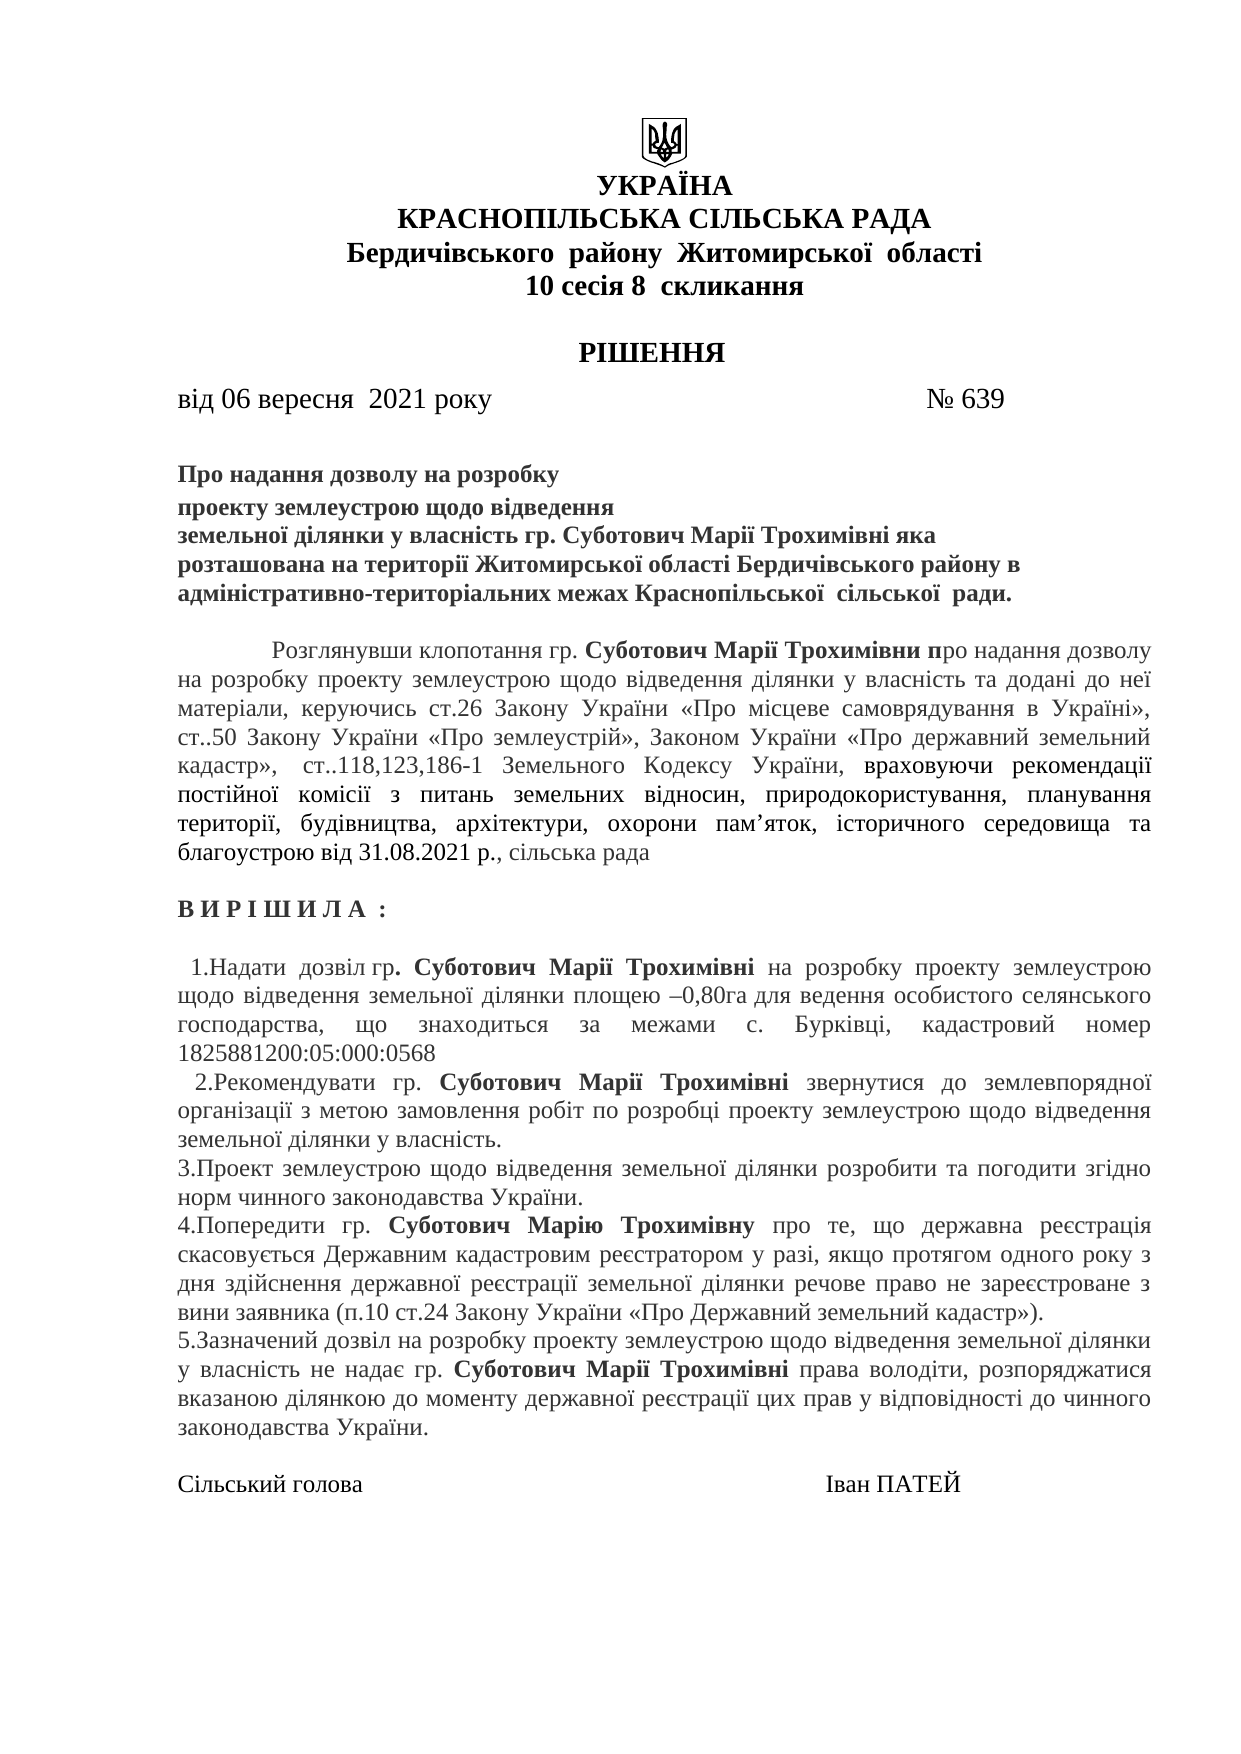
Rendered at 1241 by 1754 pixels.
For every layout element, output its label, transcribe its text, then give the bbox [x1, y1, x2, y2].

text 4.Попередити гр. Суботович Марію Трохимівну про те, що державна реєстрація скасовується Державним кадастровим реєстратором у разі, якщо протягом одного року з дня здійснення державної реєстрації земельної ділянки речове право не зареєстроване з вини заявника (п.10 ст.24 Закону України «Про Державний земельний кадастр»). [177, 1210, 1152, 1325]
text КРАСНОПІЛЬСЬКА СІЛЬСЬКА РАДА [177, 201, 1152, 235]
text земельної ділянки у власність гр. Суботович Марії Трохимівні яка розташована на території Житомирської області Бердичівського району в адміністративно-територіальних межах Краснопільської сільської ради. [177, 520, 1040, 607]
text Бердичівського району Житомирської області [177, 235, 1152, 268]
text РІШЕННЯ [177, 336, 1152, 369]
text 3.Проект землеустрою щодо відведення земельної ділянки розробити та погодити згідно норм чинного законодавства України. [177, 1153, 1152, 1210]
text 2.Рекомендувати гр. Суботович Марії Трохимівні звернутися до землевпорядної організації з метою замовлення робіт по розробці проекту землеустрою щодо відведення земельної ділянки у власність. [177, 1067, 1152, 1153]
text В И Р І Ш И Л А : [177, 894, 1152, 923]
text 10 сесія 8 скликання [177, 268, 1152, 302]
text Про надання дозволу на розробку [177, 459, 1152, 487]
text 5.Зазначений дозвіл на розробку проекту землеустрою щодо відведення земельної ділянки у власність не надає гр. Суботович Марії Трохимівні права володіти, розпоряджатися вказаною ділянкою до моменту державної реєстрації цих прав у відповідності до чинного законодавства України. [177, 1325, 1152, 1440]
text УКРАЇНА [177, 168, 1152, 201]
text проекту землеустрою щодо відведення [177, 492, 1040, 520]
text Сільський голова Іван ПАТЕЙ [177, 1469, 1152, 1498]
text Розглянувши клопотання гр. Суботович Марії Трохимівни про надання дозволу на розробку проекту землеустрою щодо відведення ділянки у власність та додані до неї матеріали, керуючись ст.26 Закону України «Про місцеве самоврядування в Україні», ст..50 Закону України «Про землеустрій», Законом України «Про державний земельний кадастр», ст..118,123,186-1 Земельного Кодексу України, враховуючи рекомендації постійної комісії з питань земельних відносин, природокористування, планування території, будівництва, архітектури, охорони пам’яток, історичного середовища та благоустрою від 31.08.2021 р., сільська рада [177, 635, 1152, 865]
text 1.Надати дозвіл гр. Суботович Марії Трохимівні на розробку проекту землеустрою щодо відведення земельної ділянки площею –0,80га для ведення особистого селянського господарства, що знаходиться за межами с. Бурківці, кадастровий номер 1825881200:05:000:0568 [177, 952, 1152, 1067]
text від 06 вересня 2021 року № 639 [177, 382, 1152, 415]
